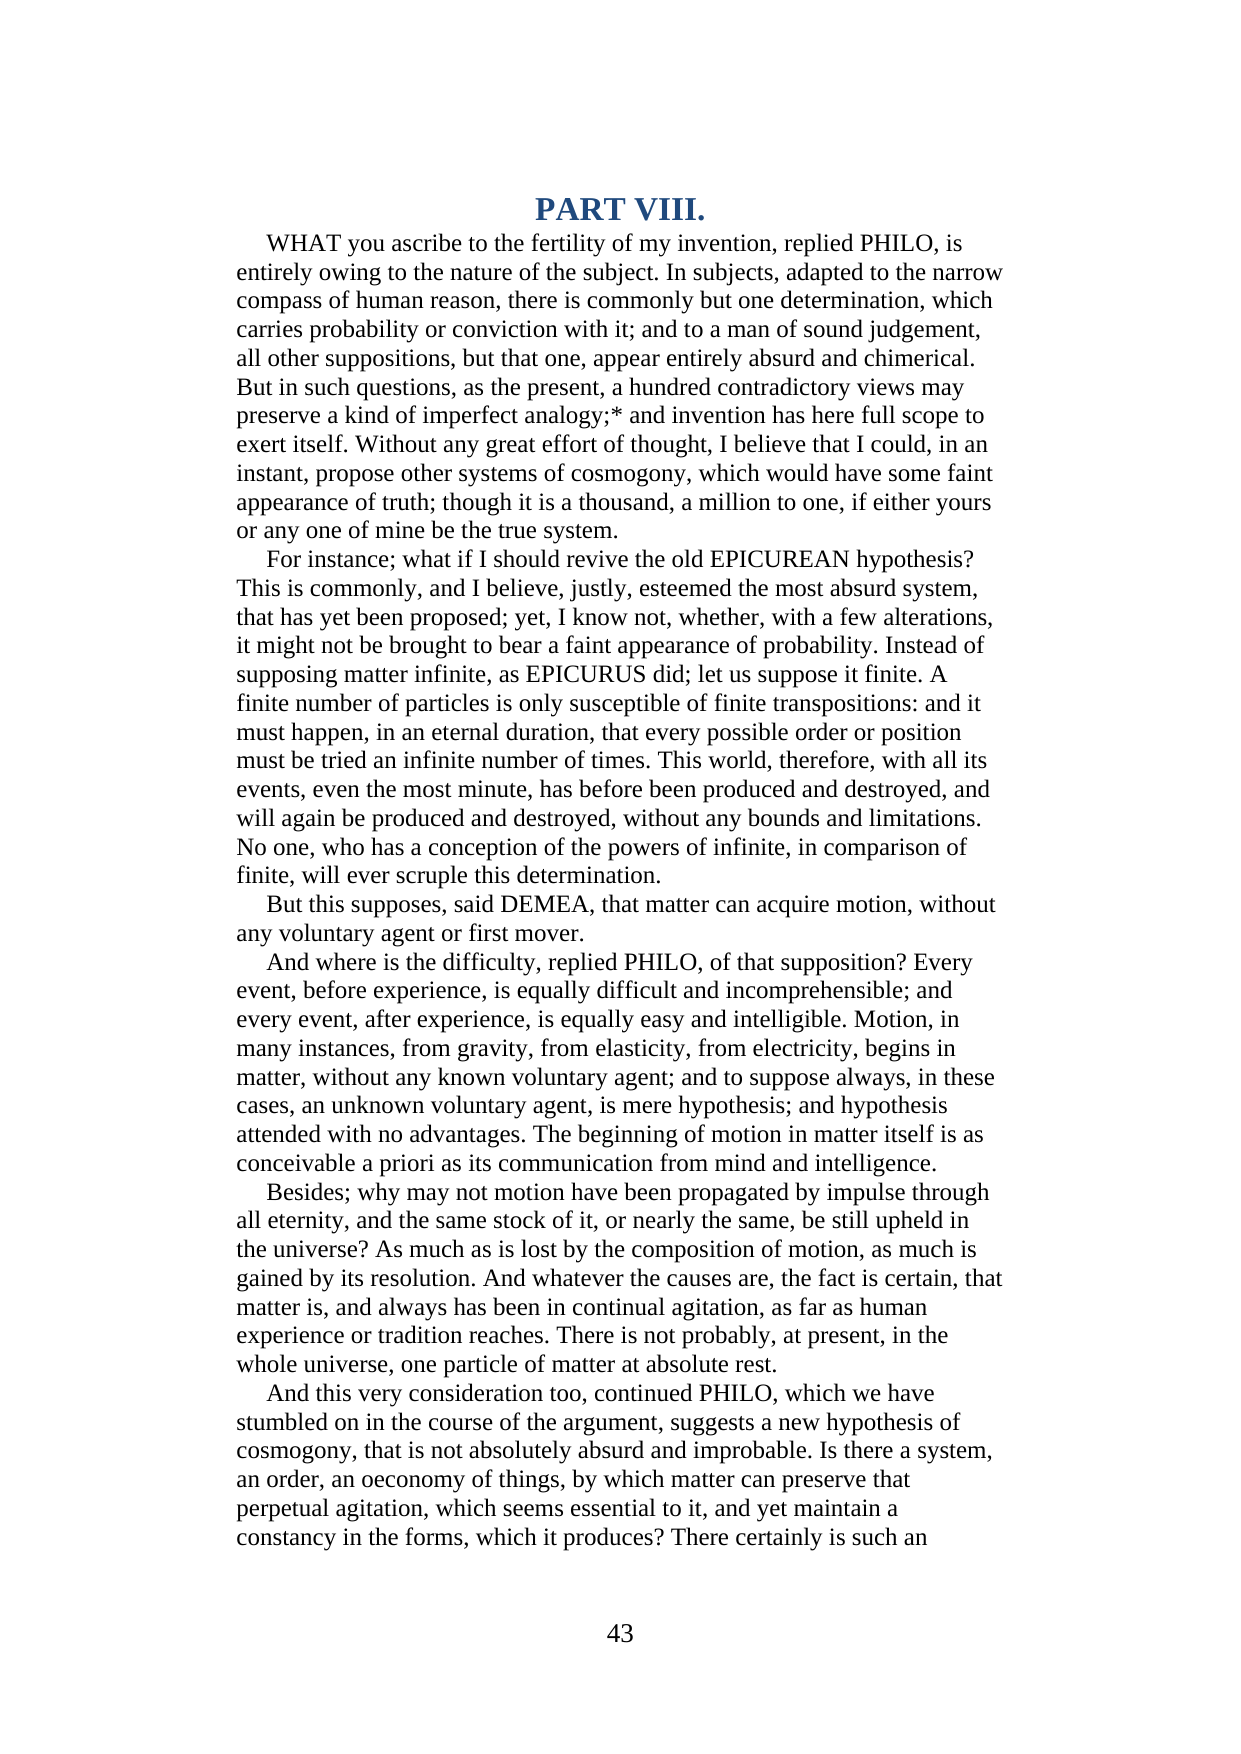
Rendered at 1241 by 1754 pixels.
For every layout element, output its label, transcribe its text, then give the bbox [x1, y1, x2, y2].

text And where is the difficulty, replied PHILO, of that supposition? Every event, before experience, is equally difficult and incomprehensible; and every event, after experience, is equally easy and intelligible. Motion, in many instances, from gravity, from elasticity, from electricity, begins in matter, without any known voluntary agent; and to suppose always, in these cases, an unknown voluntary agent, is mere hypothesis; and hypothesis attended with no advantages. The beginning of motion in matter itself is as conceivable a priori as its communication from mind and intelligence. [236, 947, 1004, 1177]
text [236, 1378, 1004, 1551]
text Besides; why may not motion have been propagated by impulse through all eternity, and the same stock of it, or nearly the same, be still upheld in the universe? As much as is lost by the composition of motion, as much is gained by its resolution. And whatever the causes are, the fact is certain, that matter is, and always has been in continual agitation, as far as human experience or tradition reaches. There is not probably, at present, in the whole universe, one particle of matter at absolute rest. [236, 1177, 1004, 1378]
text WHAT you ascribe to the fertility of my invention, replied PHILO, is entirely owing to the nature of the subject. In subjects, adapted to the narrow compass of human reason, there is commonly but one determination, which carries probability or conviction with it; and to a man of sound judgement, all other suppositions, but that one, appear entirely absurd and chimerical. But in such questions, as the present, a hundred contradictory views may preserve a kind of imperfect analogy;* and invention has here full scope to exert itself. Without any great effort of thought, I believe that I could, in an instant, propose other systems of cosmogony, which would have some faint appearance of truth; though it is a thousand, a million to one, if either yours or any one of mine be the true system. [236, 228, 1004, 544]
subtitle PART VIII. [236, 190, 1004, 228]
text But this supposes, said DEMEA, that matter can acquire motion, without any voluntary agent or first mover. [236, 889, 1004, 947]
text For instance; what if I should revive the old EPICUREAN hypothesis? This is commonly, and I believe, justly, esteemed the most absurd system, that has yet been proposed; yet, I know not, whether, with a few alterations, it might not be brought to bear a faint appearance of probability. Instead of supposing matter infinite, as EPICURUS did; let us suppose it finite. A finite number of particles is only susceptible of finite transpositions: and it must happen, in an eternal duration, that every possible order or position must be tried an infinite number of times. This world, therefore, with all its events, even the most minute, has before been produced and destroyed, and will again be produced and destroyed, without any bounds and limitations. No one, who has a conception of the powers of infinite, in comparison of finite, will ever scruple this determination. [236, 544, 1004, 889]
